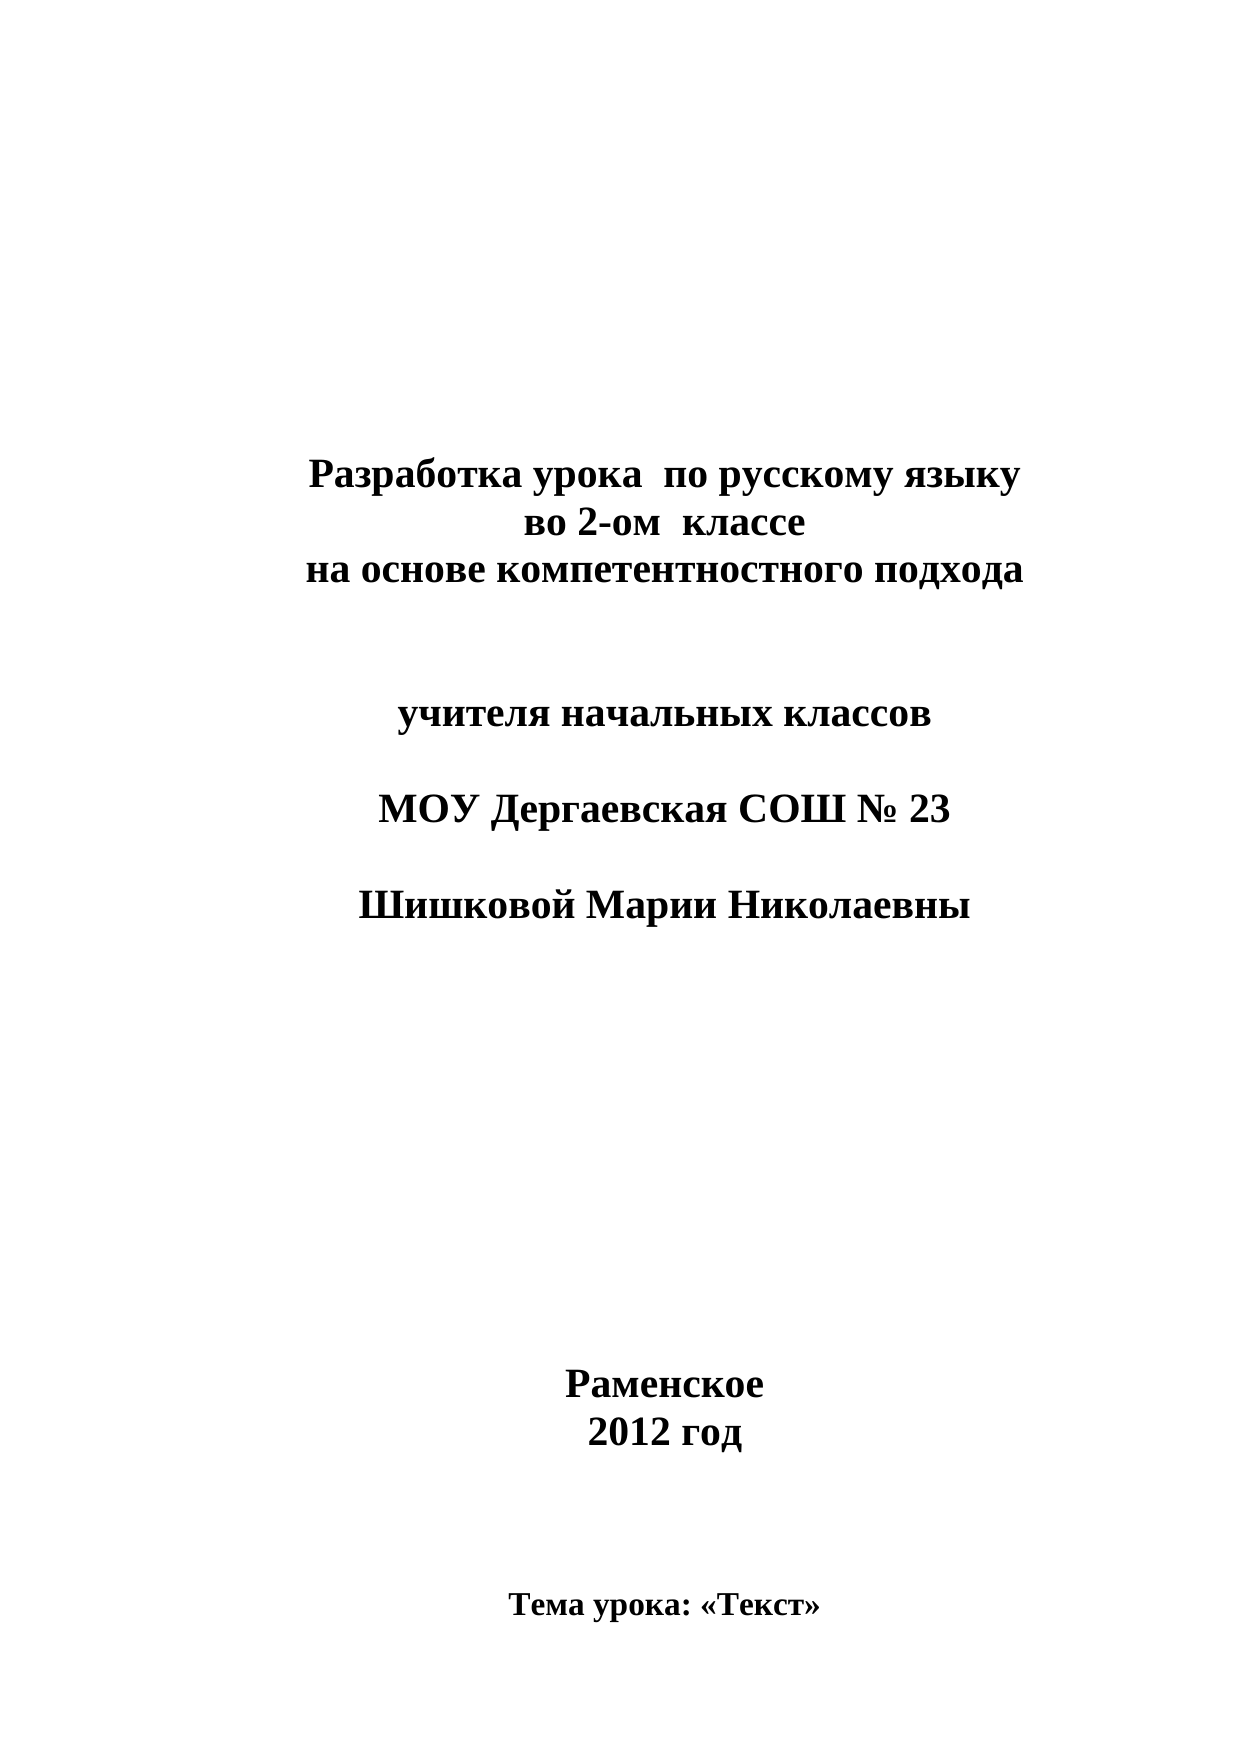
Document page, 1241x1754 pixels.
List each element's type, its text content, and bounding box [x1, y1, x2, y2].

text во 2-ом классе [177, 496, 1152, 544]
text Раменское [177, 1358, 1152, 1406]
text МОУ Дергаевская СОШ № 23 [177, 783, 1152, 831]
text Тема урока: «Текст» [177, 1584, 1152, 1622]
text учителя начальных классов [177, 688, 1152, 736]
text 2012 год [177, 1406, 1152, 1454]
text Разработка урока по русскому языку [177, 448, 1152, 496]
text Шишковой Марии Николаевны [177, 879, 1152, 927]
text на основе компетентностного подхода [177, 544, 1152, 592]
